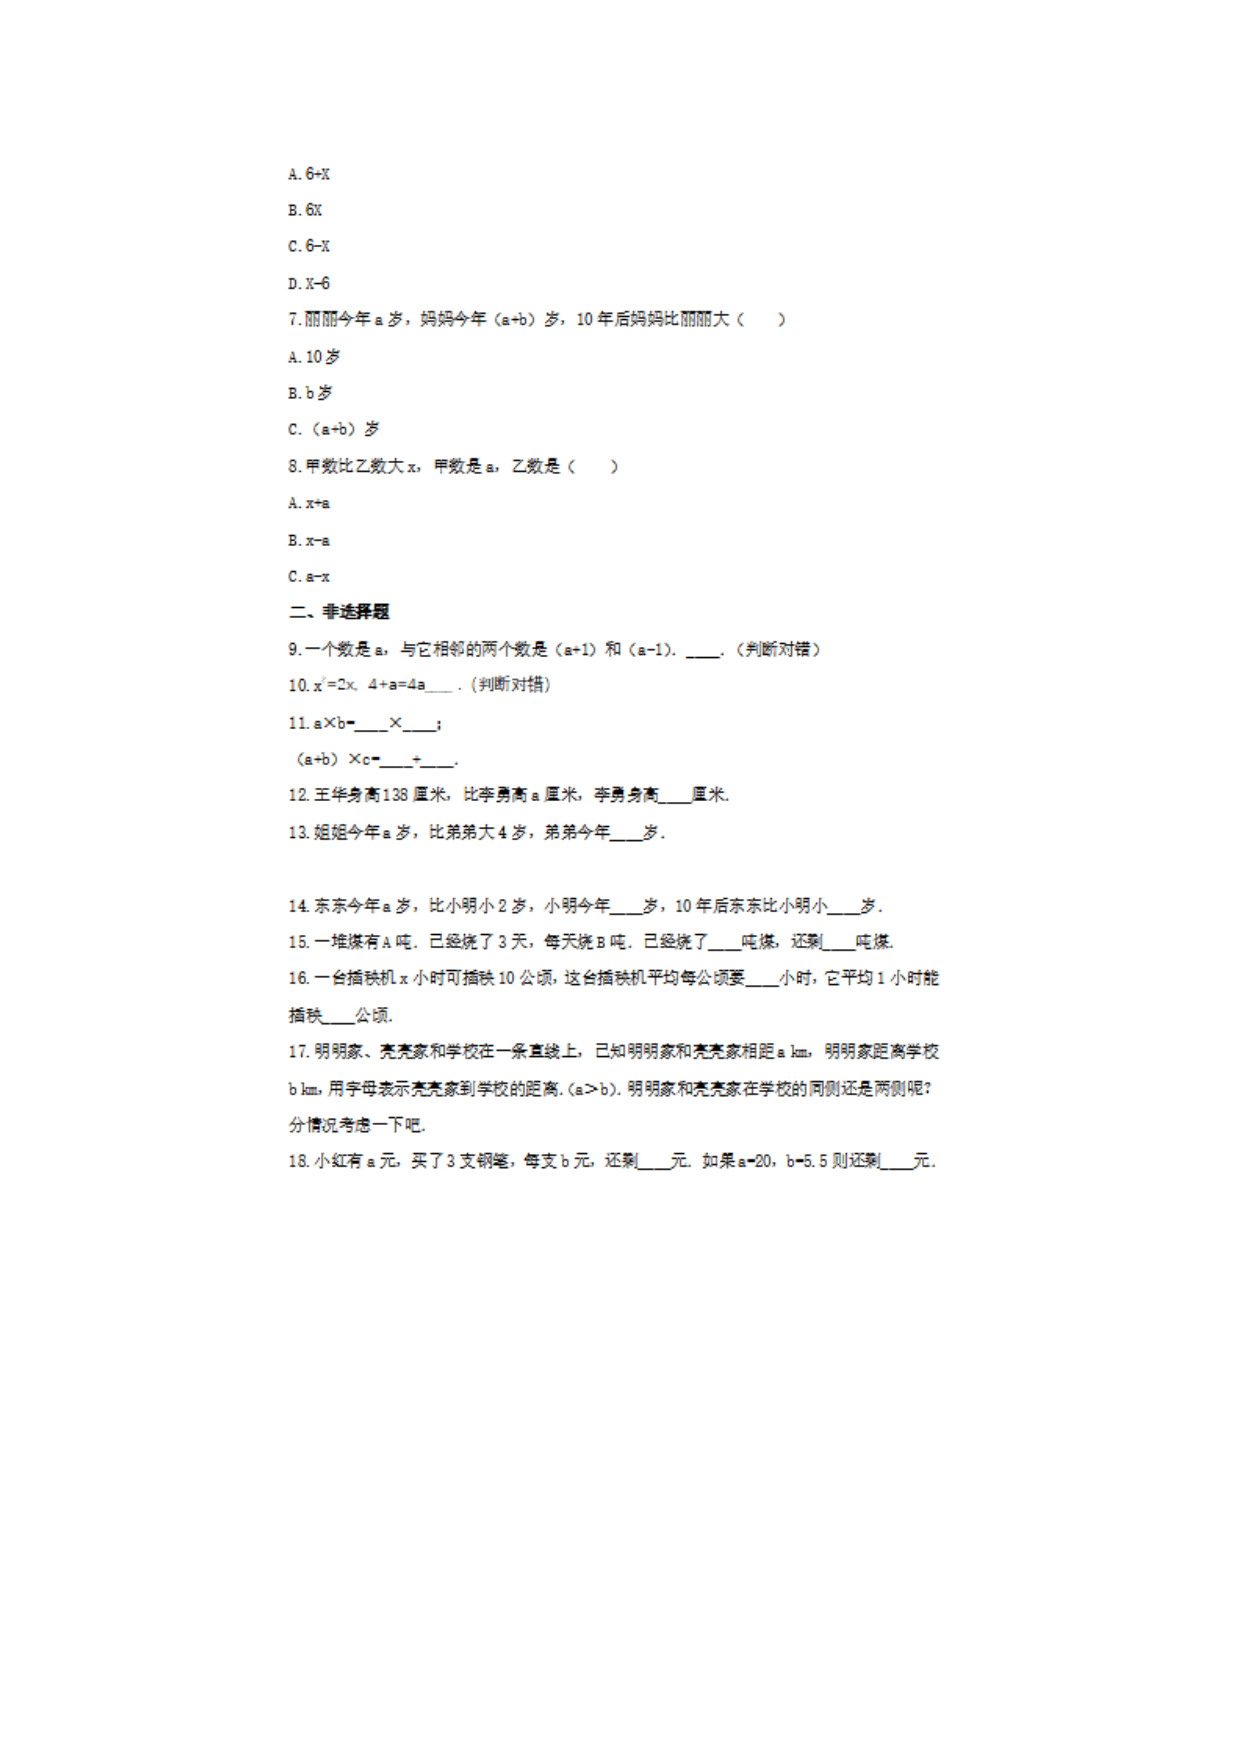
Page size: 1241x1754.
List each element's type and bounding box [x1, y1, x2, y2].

picture [259, 162, 982, 1211]
